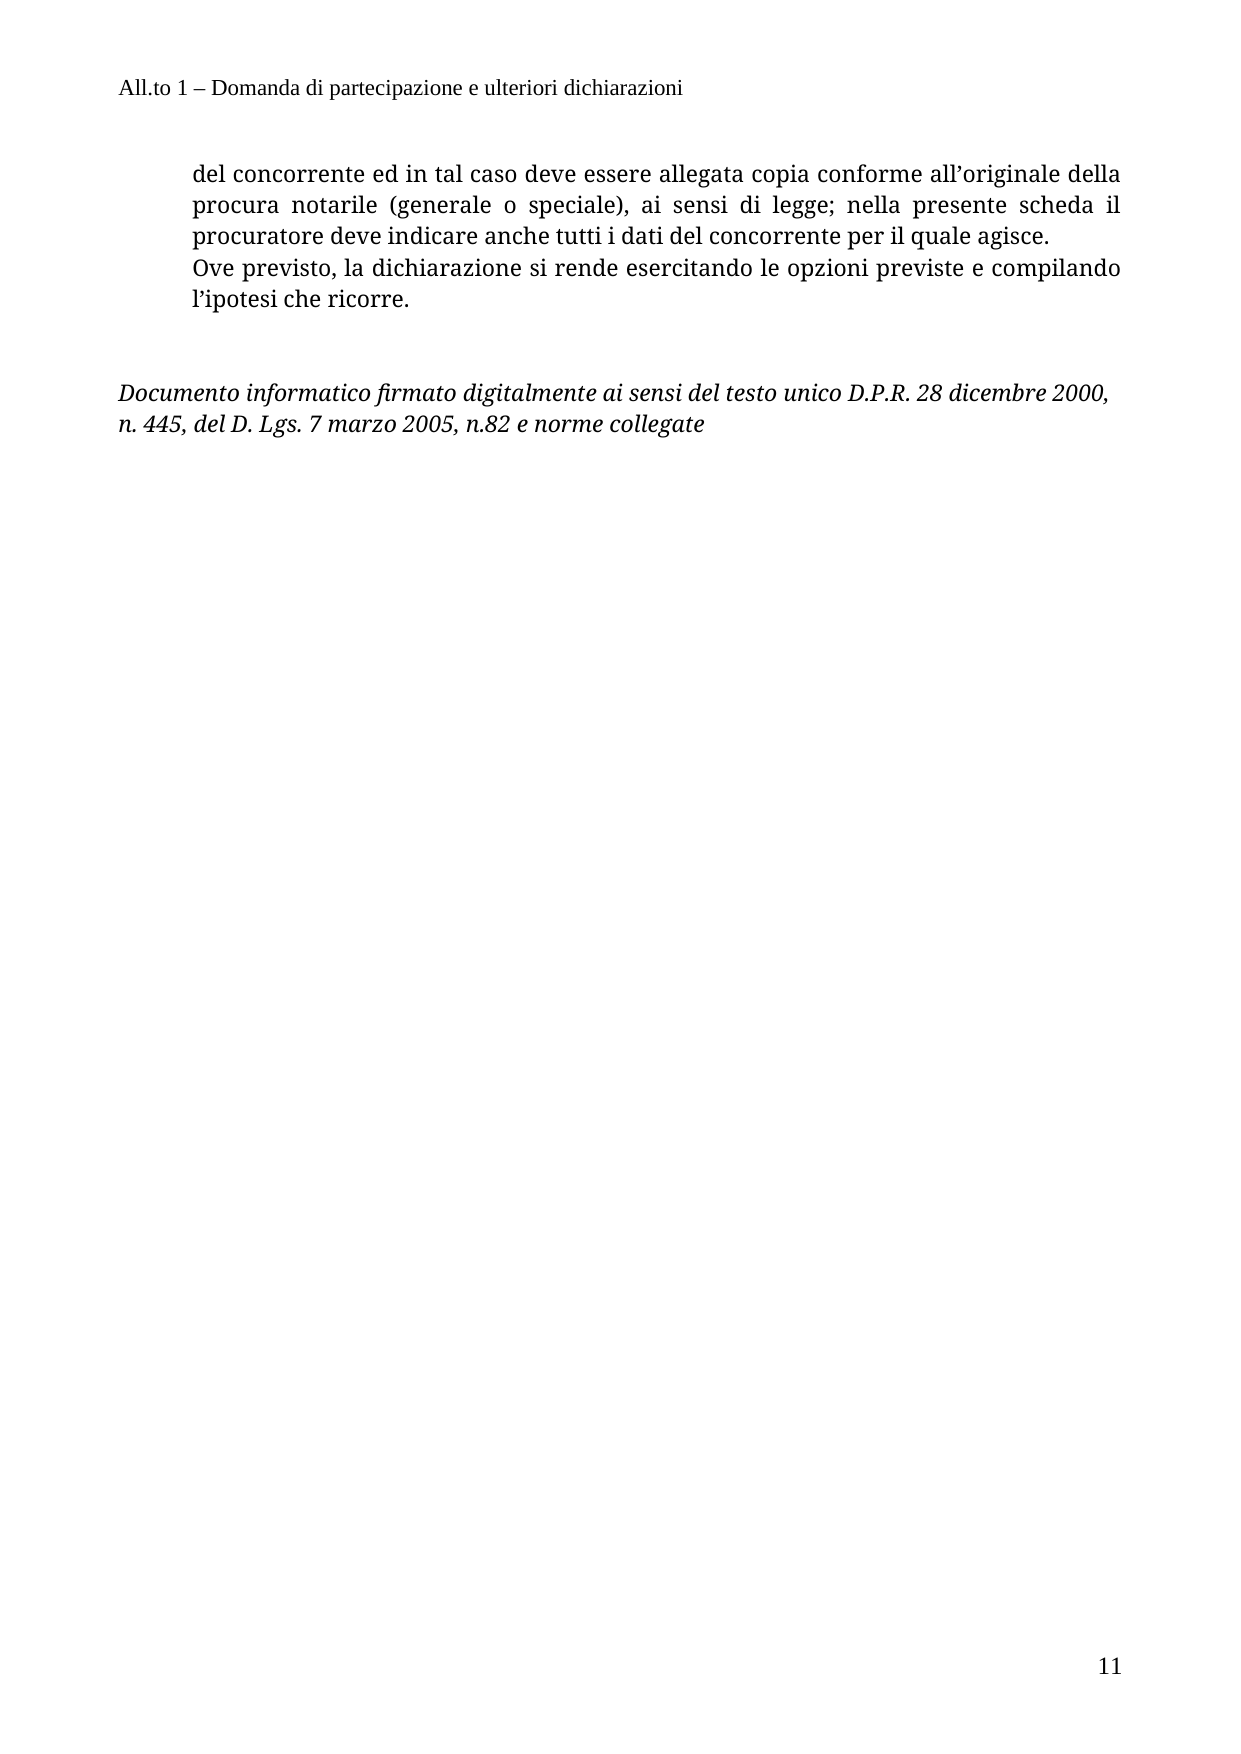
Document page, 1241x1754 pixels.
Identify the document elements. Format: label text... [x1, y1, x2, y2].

text Documento informatico firmato digitalmente ai sensi del testo unico D.P.R. 28 dicembre 2000, n. 445, del D. Lgs. 7 marzo 2005, n.82 e norme collegate [118, 376, 1122, 439]
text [192, 158, 1122, 251]
text Ove previsto, la dichiarazione si rende esercitando le opzioni previste e compilando l’ipotesi che ricorre. [192, 251, 1122, 314]
